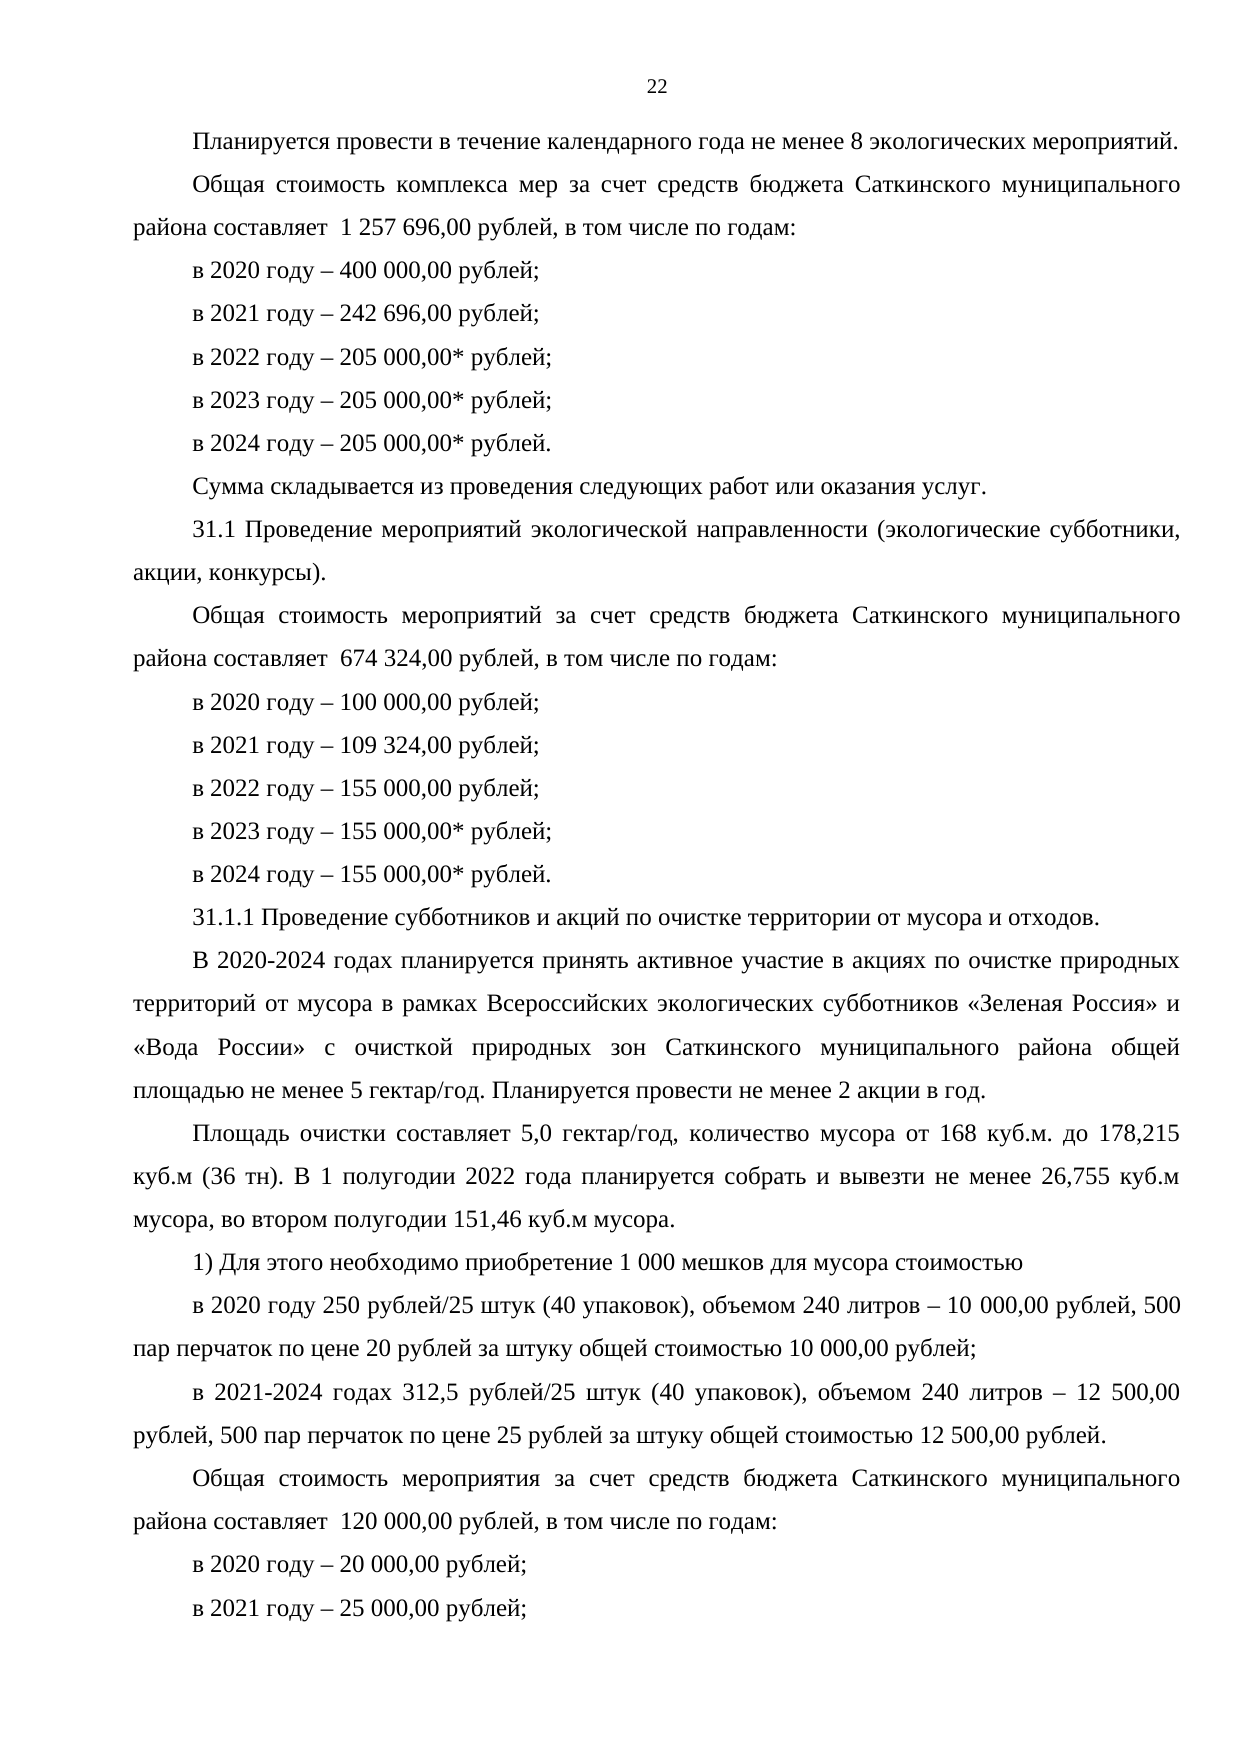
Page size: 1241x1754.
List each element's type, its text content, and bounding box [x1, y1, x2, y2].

text 1) Для этого необходимо приобретение 1 000 мешков для мусора стоимостью [133, 1247, 1181, 1276]
text Общая стоимость мероприятий за счет средств бюджета Саткинского муниципального района составляет 674 324,00 рублей, в том числе по годам: [133, 600, 1181, 672]
text 31.1 Проведение мероприятий экологической направленности (экологические субботники, акции, конкурсы). [133, 514, 1181, 586]
text в 2024 году – 155 000,00* рублей. [133, 859, 1181, 888]
text в 2020 году – 20 000,00 рублей; [133, 1549, 1181, 1578]
text в 2021-2024 годах 312,5 рублей/25 штук (40 упаковок), объемом 240 литров – 12 500,00 рублей, 500 пар перчаток по цене 25 рублей за штуку общей стоимостью 12 500,00 рублей. [133, 1377, 1181, 1449]
text Сумма складывается из проведения следующих работ или оказания услуг. [133, 471, 1181, 500]
text 31.1.1 Проведение субботников и акций по очистке территории от мусора и отходов. [133, 902, 1181, 931]
text Планируется провести в течение календарного года не менее 8 экологических мероприятий. [133, 126, 1181, 155]
text в 2020 году 250 рублей/25 штук (40 упаковок), объемом 240 литров – 10 000,00 рублей, 500 пар перчаток по цене 20 рублей за штуку общей стоимостью 10 000,00 рублей; [133, 1290, 1181, 1362]
text в 2021 году – 25 000,00 рублей; [133, 1593, 1181, 1621]
text в 2023 году – 155 000,00* рублей; [133, 816, 1181, 845]
text Общая стоимость комплекса мер за счет средств бюджета Саткинского муниципального района составляет 1 257 696,00 рублей, в том числе по годам: [133, 169, 1181, 241]
text в 2022 году – 155 000,00 рублей; [133, 773, 1181, 802]
text в 2020 году – 400 000,00 рублей; [133, 255, 1181, 284]
text в 2023 году – 205 000,00* рублей; [133, 385, 1181, 413]
text в 2021 году – 109 324,00 рублей; [133, 730, 1181, 758]
text В 2020-2024 годах планируется принять активное участие в акциях по очистке природных территорий от мусора в рамках Всероссийских экологических субботников «Зеленая Россия» и «Вода России» с очисткой природных зон Саткинского муниципального района общей площадью не менее 5 гектар/год. Планируется провести не менее 2 акции в год. [133, 945, 1181, 1103]
text в 2021 году – 242 696,00 рублей; [133, 298, 1181, 327]
text в 2022 году – 205 000,00* рублей; [133, 342, 1181, 370]
text Площадь очистки составляет 5,0 гектар/год, количество мусора от 168 куб.м. до 178,215 куб.м (36 тн). В 1 полугодии 2022 года планируется собрать и вывезти не менее 26,755 куб.м мусора, во втором полугодии 151,46 куб.м мусора. [133, 1118, 1181, 1233]
text в 2024 году – 205 000,00* рублей. [133, 428, 1181, 457]
text в 2020 году – 100 000,00 рублей; [133, 687, 1181, 715]
text Общая стоимость мероприятия за счет средств бюджета Саткинского муниципального района составляет 120 000,00 рублей, в том числе по годам: [133, 1463, 1181, 1535]
